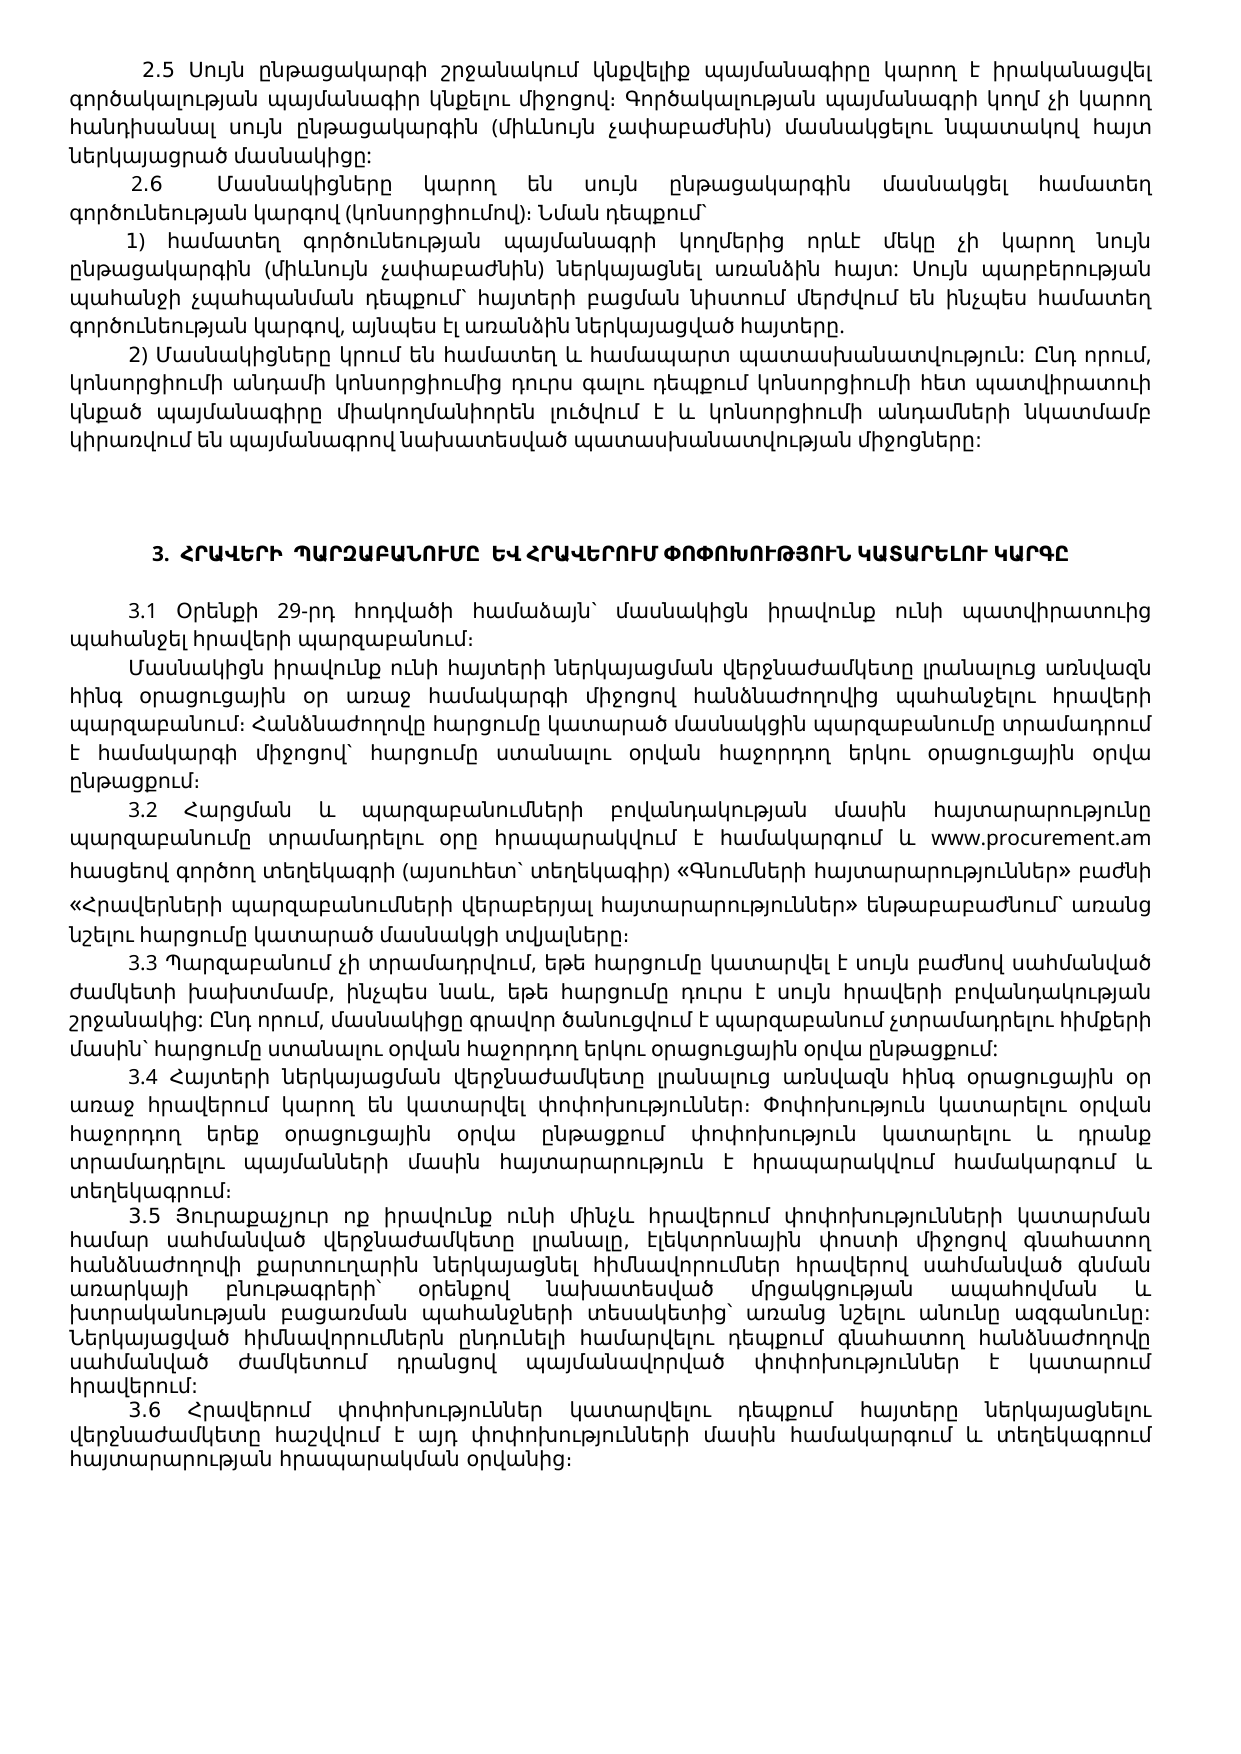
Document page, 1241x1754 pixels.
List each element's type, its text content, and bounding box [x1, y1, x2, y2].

text 2.6 Մասնակիցները կարող են սույն ընթացակարգին մասնակցել համատեղ գործունեության կարգով (կոնսորցիումով)։ Նման դեպքում` [69, 169, 1152, 226]
text 3.3 Պարզաբանում չի տրամադրվում, եթե հարցումը կատարվել է սույն բաժնով սահմանված ժամկետի խախտմամբ, ինչպես նաև, եթե հարցումը դուրս է սույն հրավերի բովանդակության շրջանակից: Ընդ որում, մասնակիցը գրավոր ծանուցվում է պարզաբանում չտրամադրելու հիմքերի մասին` հարցումը ստանալու օրվան հաջորդող երկու օրացուցային օրվա ընթացքում: [69, 948, 1152, 1062]
text 3.1 Օրենքի 29-րդ հոդվածի համաձայն` մասնակիցն իրավունք ունի պատվիրատուից պահանջել հրավերի պարզաբանում։ [69, 596, 1152, 653]
text Մասնակիցն իրավունք ունի հայտերի ներկայացման վերջնաժամկետը լրանալուց առնվազն հինգ օրացուցային օր առաջ համակարգի միջոցով հանձնաժողովից պահանջելու հրավերի պարզաբանում։ Հանձնաժողովը հարցումը կատարած մասնակցին պարզաբանումը տրամադրում է համակարգի միջոցով` հարցումը ստանալու օրվան հաջորդող երկու օրացուցային օրվա ընթացքում։ [69, 653, 1152, 795]
text 3. ՀՐԱՎԵՐԻ ՊԱՐԶԱԲԱՆՈՒՄԸ ԵՎ ՀՐԱՎԵՐՈՒՄ ՓՈՓՈԽՈՒԹՅՈՒՆ ԿԱՏԱՐԵԼՈՒ ԿԱՐԳԸ [69, 539, 1152, 567]
text 2) Մասնակիցները կրում են համատեղ և համապարտ պատասխանատվություն: Ընդ որում, կոնսորցիումի անդամի կոնսորցիումից դուրս գալու դեպքում կոնսորցիումի հետ պատվիրատուի կնքած պայմանագիրը միակողմանիորեն լուծվում է և կոնսորցիումի անդամների նկատմամբ կիրառվում են պայմանագրով նախատեսված պատասխանատվության միջոցները: [69, 340, 1152, 454]
text 2.5 Սույն ընթացակարգի շրջանակում կնքվելիք պայմանագիրը կարող է իրականացվել գործակալության պայմանագիր կնքելու միջոցով։ Գործակալության պայմանագրի կողմ չի կարող հանդիսանալ սույն ընթացակարգին (միևնույն չափաբաժնին) մասնակցելու նպատակով հայտ ներկայացրած մասնակիցը: [69, 56, 1152, 169]
text 1) համատեղ գործունեության պայմանագրի կողմերից որևէ մեկը չի կարող նույն ընթացակարգին (միևնույն չափաբաժնին) ներկայացնել առանձին հայտ: Սույն պարբերության պահանջի չպահպանման դեպքում` հայտերի բացման նիստում մերժվում են ինչպես համատեղ գործունեության կարգով, այնպես էլ առանձին ներկայացված հայտերը. [69, 226, 1152, 340]
text 3.4 Հայտերի ներկայացման վերջնաժամկետը լրանալուց առնվազն հինգ օրացուցային օր առաջ հրավերում կարող են կատարվել փոփոխություններ։ Փոփոխություն կատարելու օրվան հաջորդող երեք օրացուցային օրվա ընթացքում փոփոխություն կատարելու և դրանք տրամադրելու պայմանների մասին հայտարարություն է հրապարակվում համակարգում և տեղեկագրում։ [69, 1062, 1152, 1204]
text 3.5 Յուրաքաչյուր ոք իրավունք ունի մինչև հրավերում փոփոխությունների կատարման համար սահմանված վերջնաժամկետը լրանալը, էլեկտրոնային փոստի միջոցով գնահատող հանձնաժողովի քարտուղարին ներկայացնել հիմնավորումներ հրավերով սահմանված գնման առարկայի բնութագրերի՝ օրենքով նախատեսված մրցակցության ապահովման և խտրականության բացառման պահանջների տեսակետից՝ առանց նշելու անունը ազգանունը: Ներկայացված հիմնավորումներն ընդունելի համարվելու դեպքում գնահատող հանձնաժողովը սահմանված ժամկետում դրանցով պայմանավորված փոփոխություններ է կատարում հրավերում: [69, 1204, 1152, 1398]
text 3.2 Հարցման և պարզաբանումների բովանդակության մասին հայտարարությունը պարզաբանումը տրամադրելու օրը հրապարակվում է համակարգում և www.procurement.am հասցեով գործող տեղեկագրի (այսուհետ` տեղեկագիր) «Գնումների հայտարարություններ» բաժնի «Հրավերների պարզաբանումների վերաբերյալ հայտարարություններ» ենթաբաբաժնում` առանց նշելու հարցումը կատարած մասնակցի տվյալները։ [69, 795, 1152, 948]
text 3.6 Հրավերում փոփոխություններ կատարվելու դեպքում հայտերը ներկայացնելու վերջնաժամկետը հաշվվում է այդ փոփոխությունների մասին համակարգում և տեղեկագրում հայտարարության հրապարակման օրվանից։ [69, 1398, 1152, 1471]
